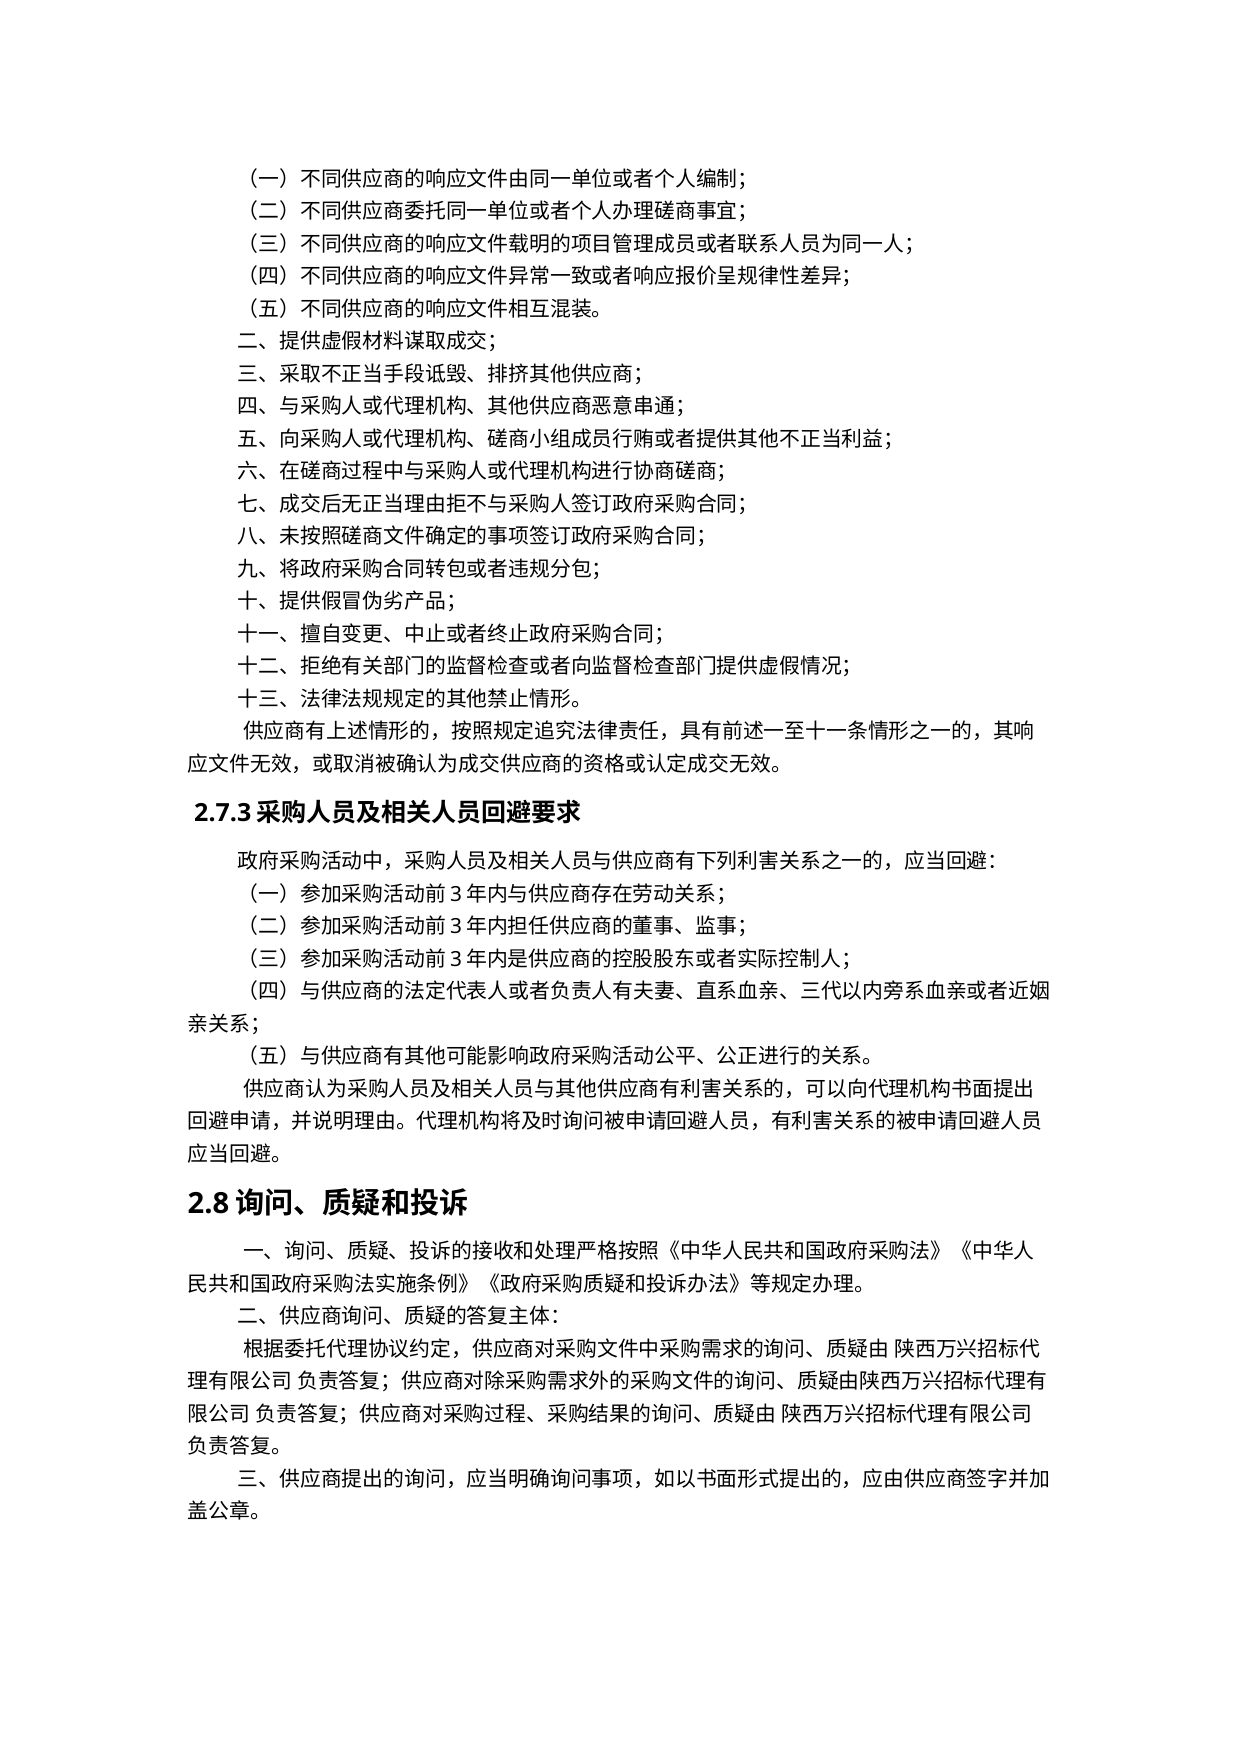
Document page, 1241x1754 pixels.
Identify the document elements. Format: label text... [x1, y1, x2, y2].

text （一）不同供应商的响应文件由同一单位或者个人编制； [187, 162, 1053, 194]
text 八、未按照磋商文件确定的事项签订政府采购合同； [187, 519, 1053, 552]
text 二、供应商询问、质疑的答复主体： [187, 1299, 1053, 1332]
text 政府采购活动中，采购人员及相关人员与供应商有下列利害关系之一的，应当回避： [187, 844, 1053, 877]
text 十、提供假冒伪劣产品； [187, 584, 1053, 617]
text （五）不同供应商的响应文件相互混装。 [187, 292, 1053, 324]
text （五）与供应商有其他可能影响政府采购活动公平、公正进行的关系。 [187, 1039, 1053, 1072]
text 六、在磋商过程中与采购人或代理机构进行协商磋商； [187, 454, 1053, 487]
text 三、采取不正当手段诋毁、排挤其他供应商； [187, 357, 1053, 389]
text 二、提供虚假材料谋取成交； [187, 324, 1053, 357]
text （三）不同供应商的响应文件载明的项目管理成员或者联系人员为同一人； [187, 227, 1053, 259]
text 供应商认为采购人员及相关人员与其他供应商有利害关系的，可以向代理机构书面提出回避申请，并说明理由。代理机构将及时询问被申请回避人员，有利害关系的被申请回避人员应当回避。 [187, 1072, 1053, 1169]
text （一）参加采购活动前3年内与供应商存在劳动关系； [187, 877, 1053, 909]
text （四）与供应商的法定代表人或者负责人有夫妻、直系血亲、三代以内旁系血亲或者近姻亲关系； [187, 974, 1053, 1039]
text 一、询问、质疑、投诉的接收和处理严格按照《中华人民共和国政府采购法》《中华人民共和国政府采购法实施条例》《政府采购质疑和投诉办法》等规定办理。 [187, 1234, 1053, 1299]
text 2.7.3采购人员及相关人员回避要求 [187, 779, 1053, 844]
text 供应商有上述情形的，按照规定追究法律责任，具有前述一至十一条情形之一的，其响应文件无效，或取消被确认为成交供应商的资格或认定成交无效。 [187, 714, 1053, 779]
text 三、供应商提出的询问，应当明确询问事项，如以书面形式提出的，应由供应商签字并加盖公章。 [187, 1462, 1053, 1527]
text （四）不同供应商的响应文件异常一致或者响应报价呈规律性差异； [187, 259, 1053, 292]
text 十三、法律法规规定的其他禁止情形。 [187, 682, 1053, 714]
text 七、成交后无正当理由拒不与采购人签订政府采购合同； [187, 487, 1053, 519]
text （三）参加采购活动前3年内是供应商的控股股东或者实际控制人； [187, 942, 1053, 974]
text 十二、拒绝有关部门的监督检查或者向监督检查部门提供虚假情况； [187, 649, 1053, 682]
text 九、将政府采购合同转包或者违规分包； [187, 552, 1053, 584]
text （二）参加采购活动前3年内担任供应商的董事、监事； [187, 909, 1053, 942]
text 根据委托代理协议约定，供应商对采购文件中采购需求的询问、质疑由 陕西万兴招标代理有限公司 负责答复；供应商对除采购需求外的采购文件的询问、质疑由陕西万兴招标代理有限公司 负责答复；供应商对采购过程、采购结果的询问、质疑由 陕西万兴招标代理有限公司 负责答复。 [187, 1332, 1053, 1462]
text 2.8询问、质疑和投诉 [187, 1169, 1053, 1234]
text 十一、擅自变更、中止或者终止政府采购合同； [187, 617, 1053, 649]
text （二）不同供应商委托同一单位或者个人办理磋商事宜； [187, 194, 1053, 227]
text 四、与采购人或代理机构、其他供应商恶意串通； [187, 389, 1053, 422]
text 五、向采购人或代理机构、磋商小组成员行贿或者提供其他不正当利益； [187, 422, 1053, 454]
